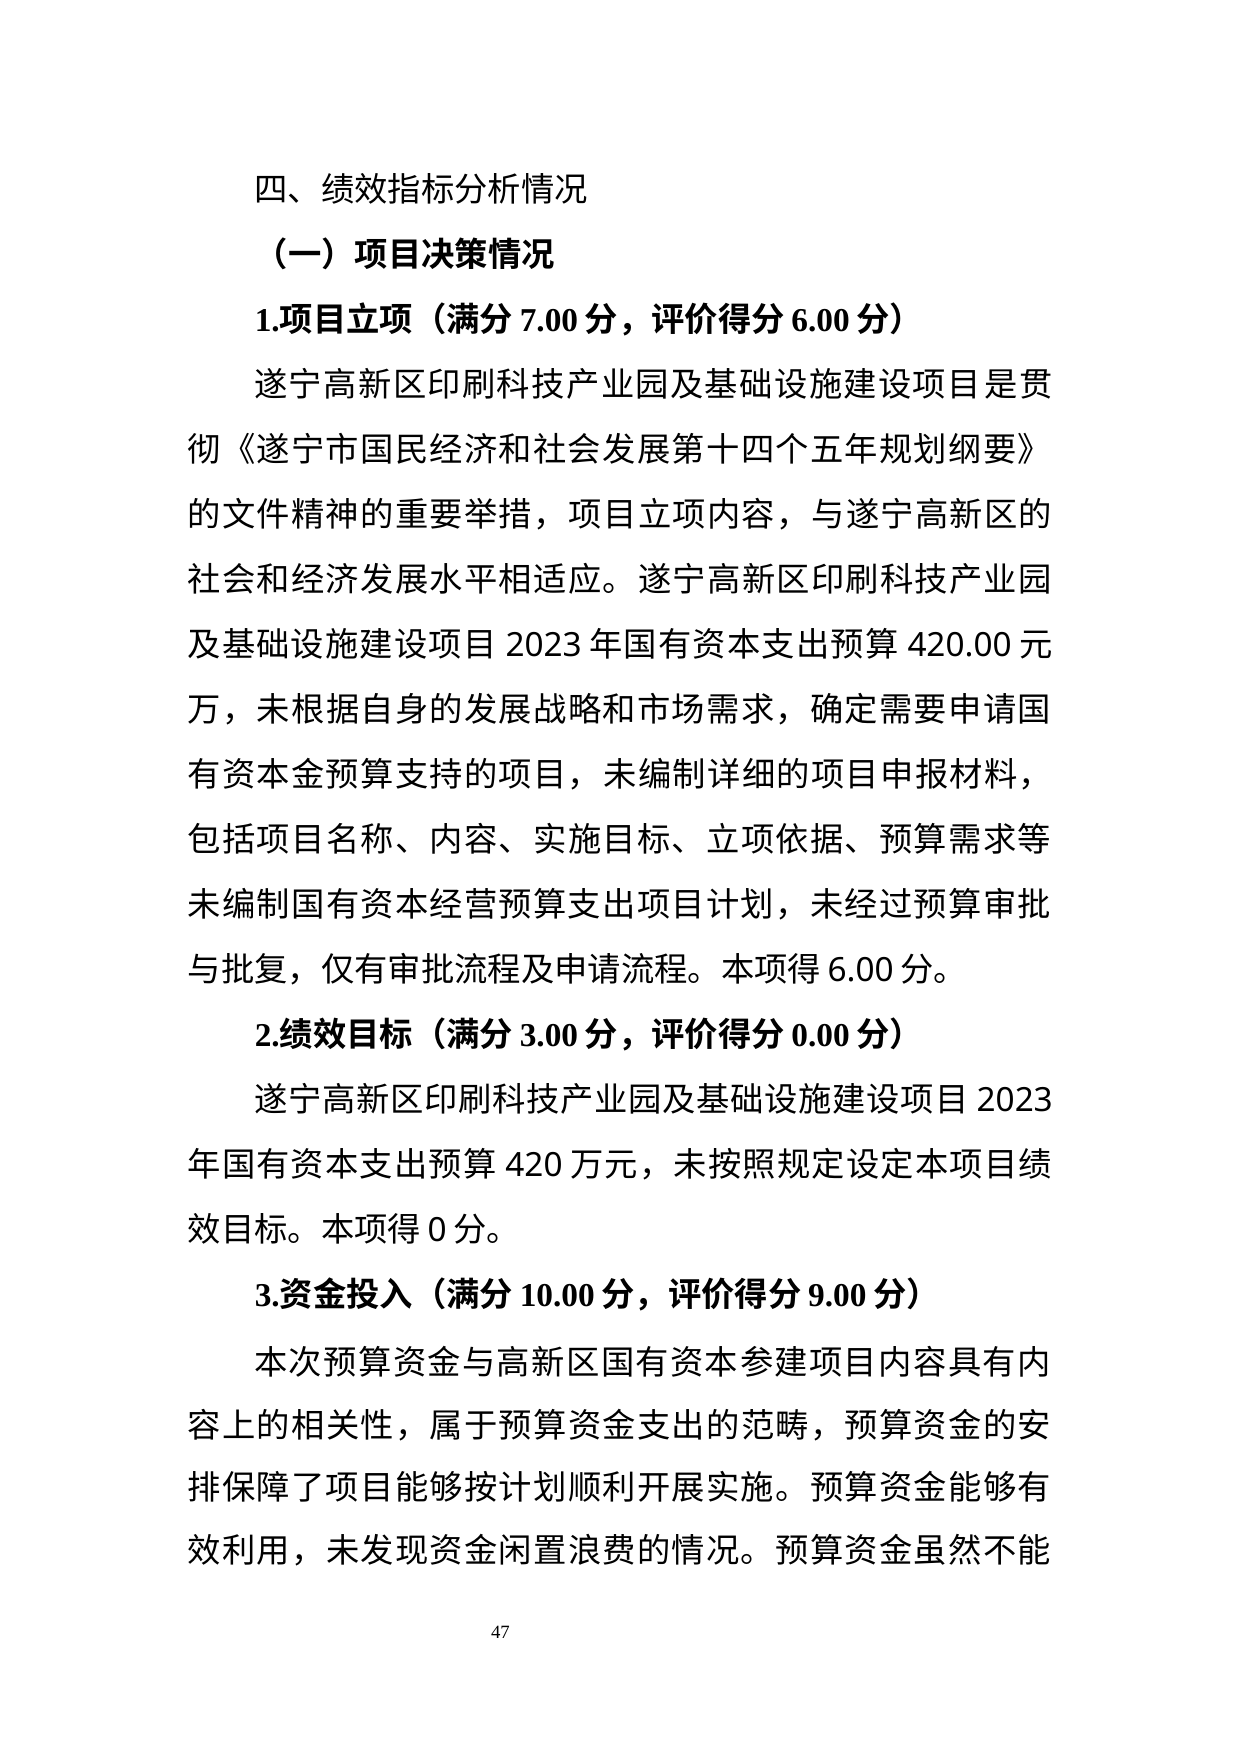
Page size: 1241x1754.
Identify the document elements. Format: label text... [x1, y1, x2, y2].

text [187, 1324, 1053, 1574]
subtitle 3.资金投入（满分10.00分，评价得分9.00分） [187, 1259, 1053, 1324]
subtitle 2.绩效目标（满分3.00分，评价得分0.00分） [187, 999, 1053, 1064]
subtitle 1.项目立项（满分7.00分，评价得分6.00分） [187, 284, 1053, 349]
subtitle 四、绩效指标分析情况 [187, 154, 1053, 219]
subtitle （一）项目决策情况 [187, 219, 1053, 284]
text 遂宁高新区印刷科技产业园及基础设施建设项目是贯彻《遂宁市国民经济和社会发展第十四个五年规划纲要》的文件精神的重要举措，项目立项内容，与遂宁高新区的社会和经济发展水平相适应。遂宁高新区印刷科技产业园及基础设施建设项目2023年国有资本支出预算420.00元万，未根据自身的发展战略和市场需求，确定需要申请国有资本金预算支持的项目，未编制详细的项目申报材料，包括项目名称、内容、实施目标、立项依据、预算需求等。未编制国有资本经营预算支出项目计划，未经过预算审批与批复，仅有审批流程及申请流程。本项得6.00分。 [187, 349, 1053, 999]
text 遂宁高新区印刷科技产业园及基础设施建设项目2023年国有资本支出预算420万元，未按照规定设定本项目绩效目标。本项得0分。 [187, 1064, 1053, 1259]
